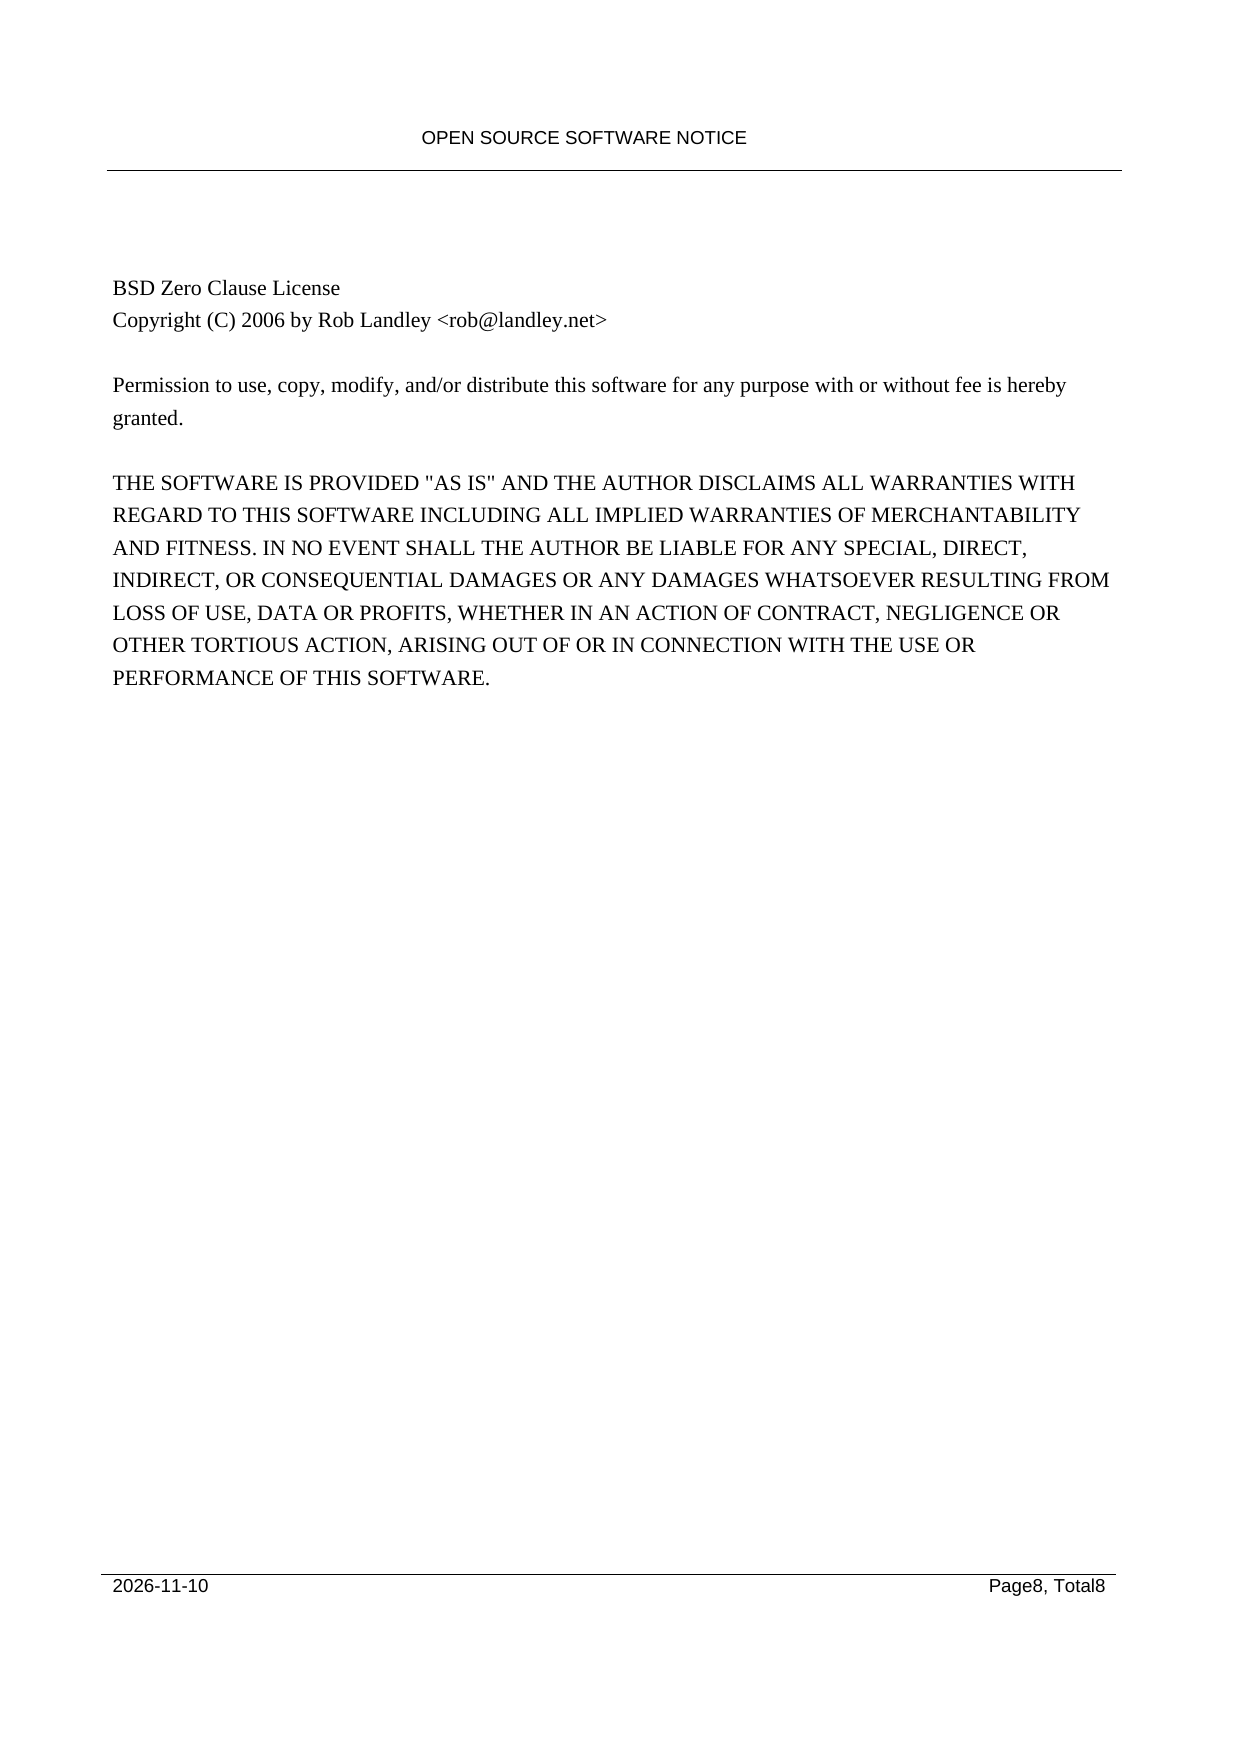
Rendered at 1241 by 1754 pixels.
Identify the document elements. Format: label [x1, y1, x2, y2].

text [112, 206, 1128, 726]
